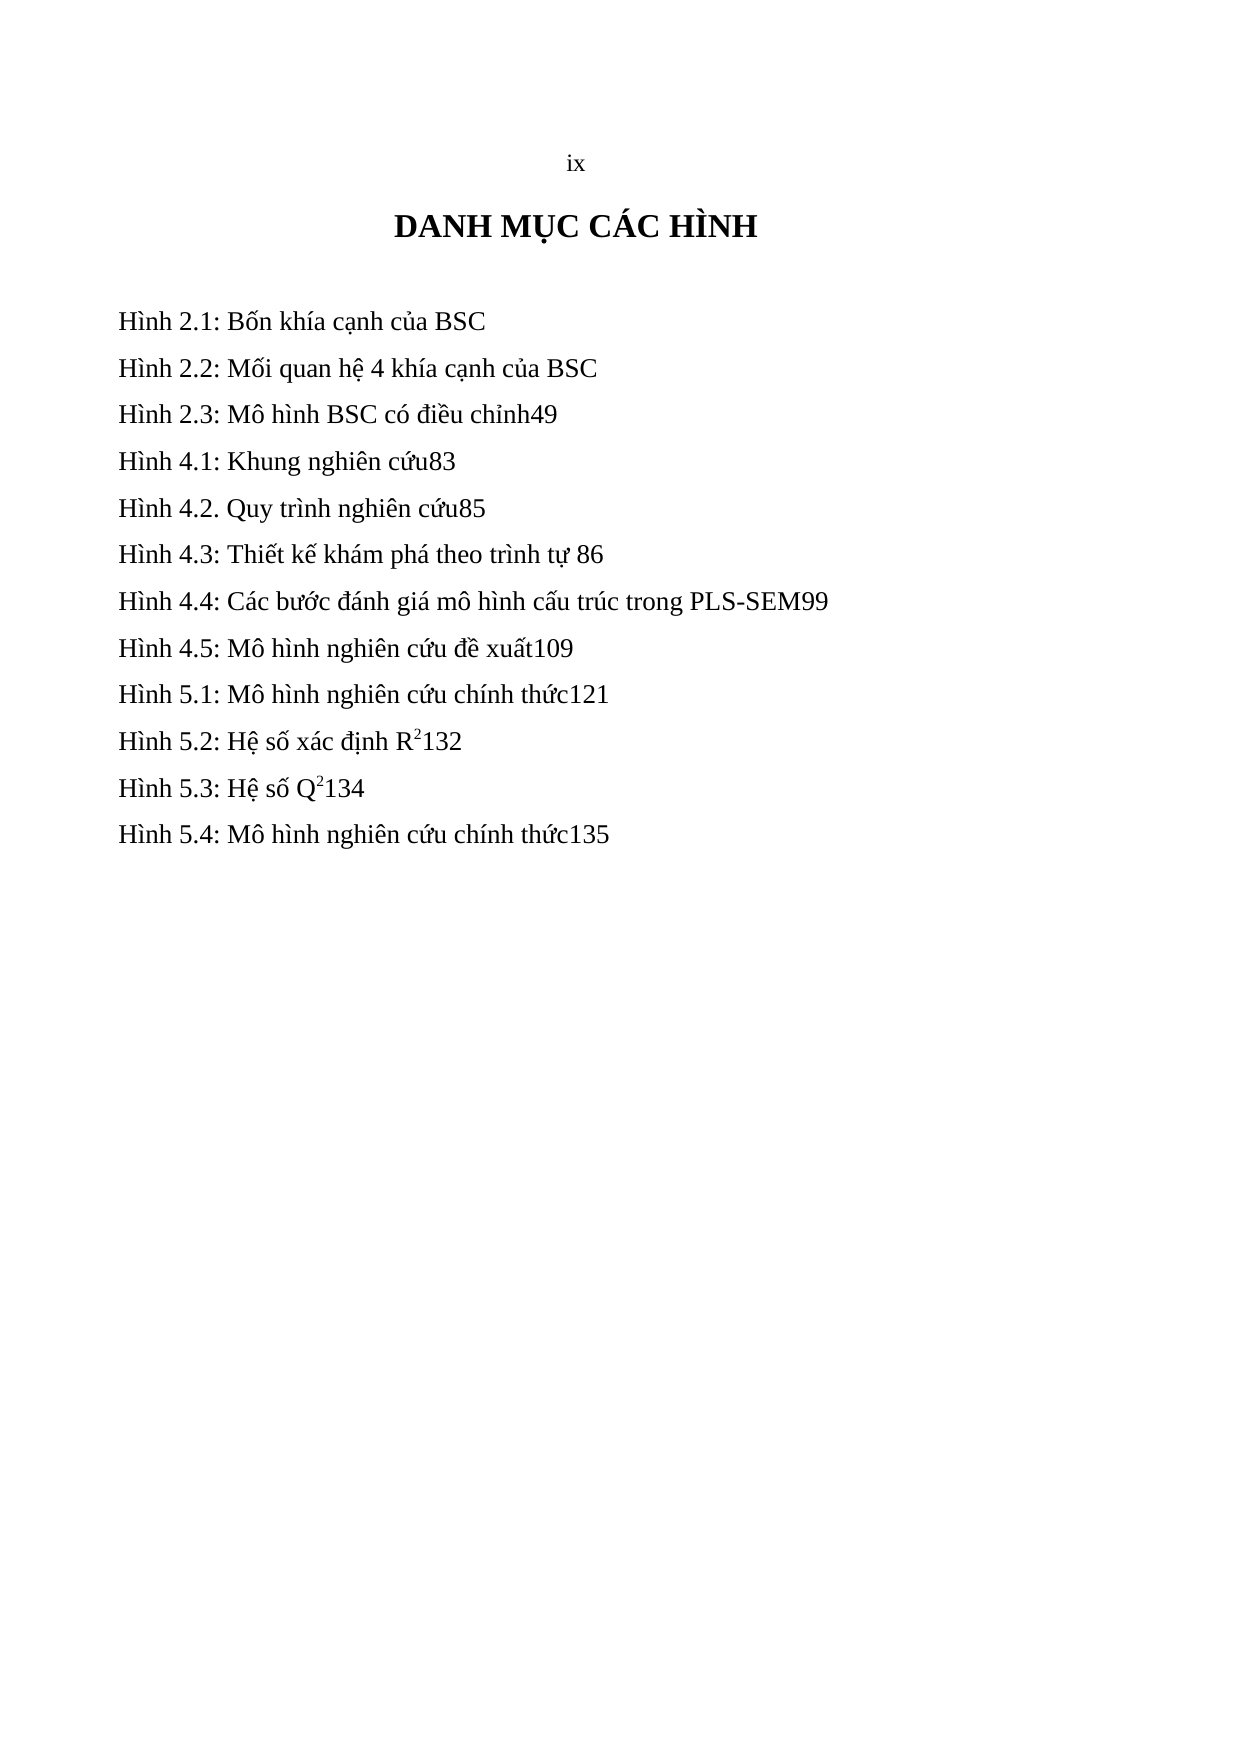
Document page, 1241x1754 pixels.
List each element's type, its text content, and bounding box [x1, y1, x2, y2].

subtitle DANH MỤC CÁC HÌNH [118, 207, 1033, 245]
text Hình 5.3: Hệ số Q2 134 [118, 772, 1033, 803]
text Hình 4.3: Thiết kế khám phá theo trình tự 86 [118, 538, 1033, 569]
text Hình 2.1: Bốn khía cạnh của BSC 39 [118, 305, 1033, 336]
text Hình 5.2: Hệ số xác định R2 132 [118, 725, 1033, 756]
text Hình 5.1: Mô hình nghiên cứu chính thức 121 [118, 678, 1033, 709]
text Hình 4.4: Các bước đánh giá mô hình cấu trúc trong PLS-SEM 99 [118, 585, 1033, 616]
text Hình 4.2. Quy trình nghiên cứu 85 [118, 492, 1033, 523]
text Hình 4.1: Khung nghiên cứu 83 [118, 445, 1033, 476]
text Hình 2.2: Mối quan hệ 4 khía cạnh của BSC 46 [118, 352, 1033, 383]
text Hình 4.5: Mô hình nghiên cứu đề xuất 109 [118, 632, 1033, 663]
text Hình 5.4: Mô hình nghiên cứu chính thức 135 [118, 818, 1033, 849]
text Hình 2.3: Mô hình BSC có điều chỉnh 49 [118, 398, 1033, 429]
